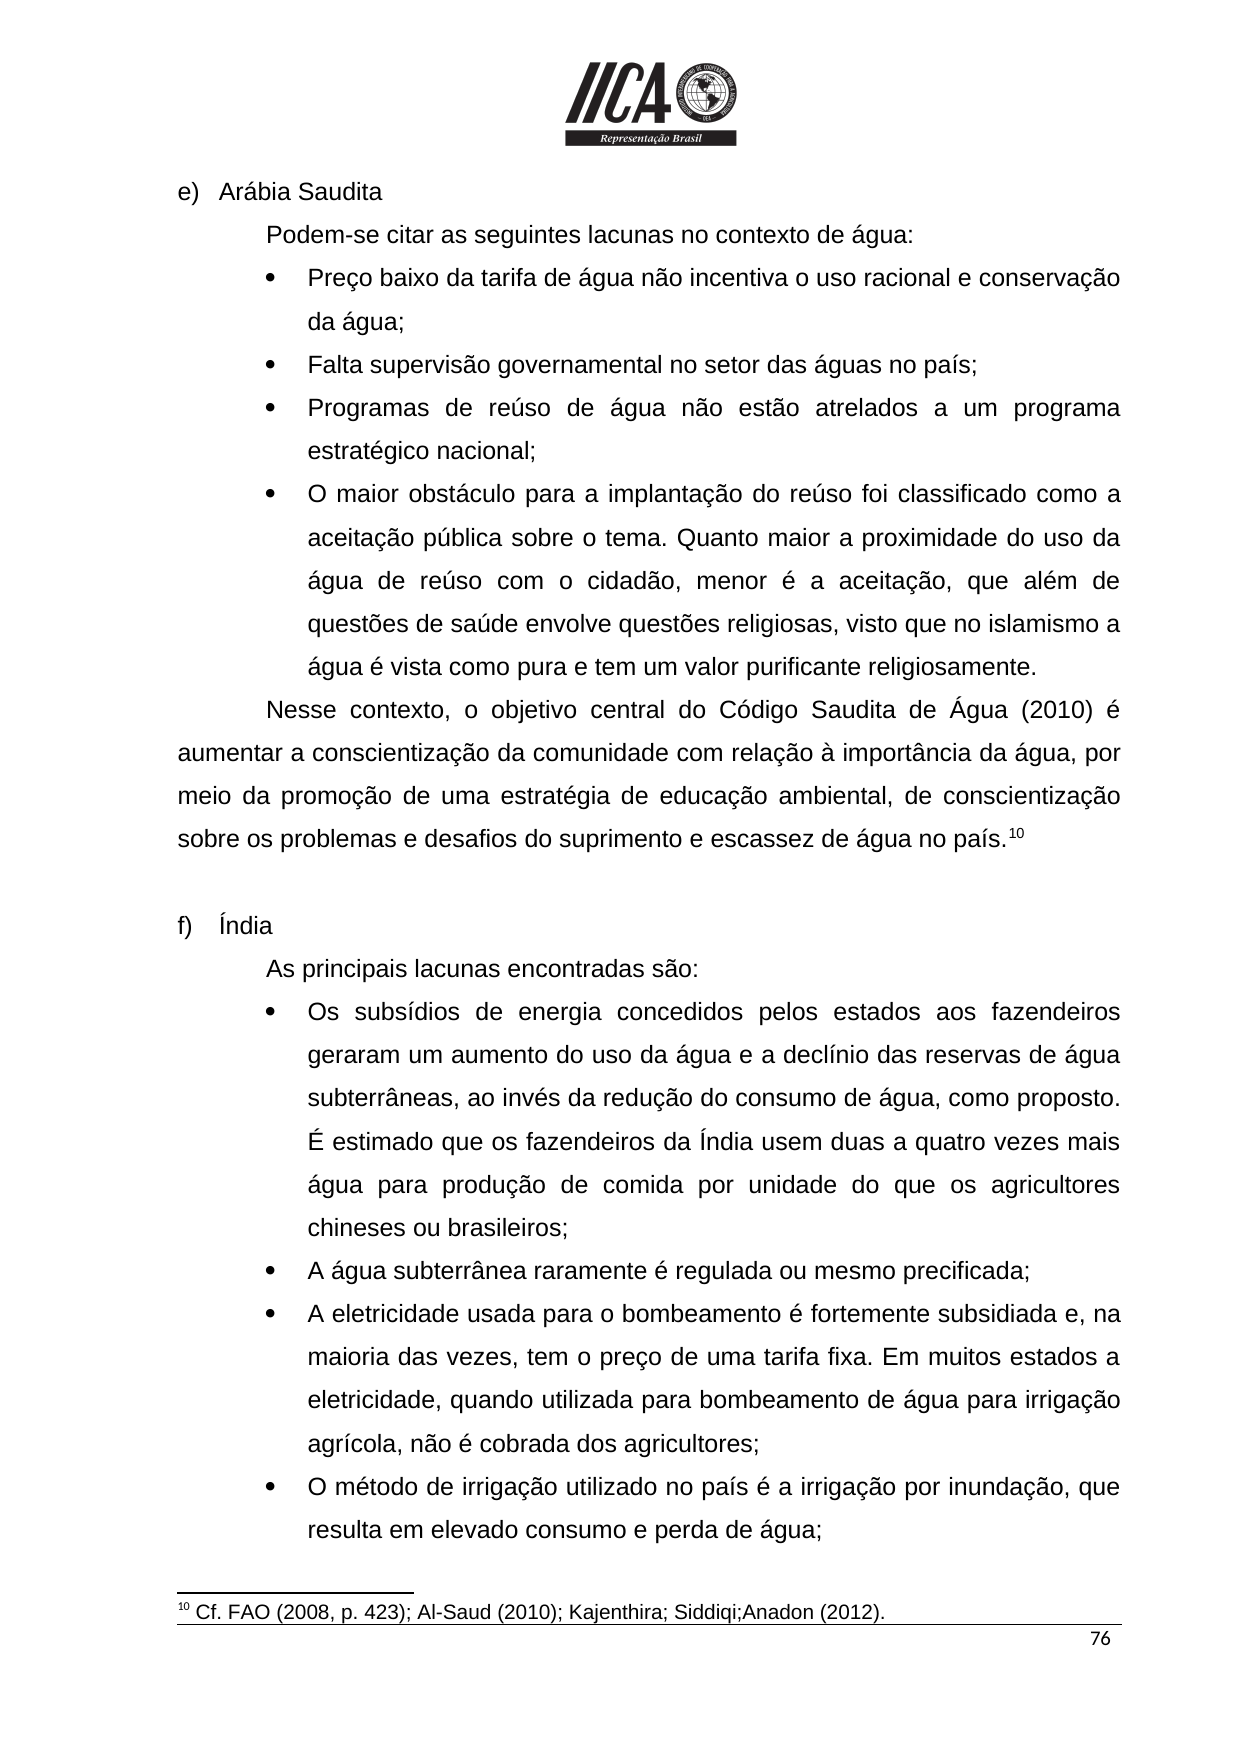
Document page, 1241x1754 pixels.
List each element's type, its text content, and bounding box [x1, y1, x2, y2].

list Programas de reúso de água não estão atrelados a um programa estratégico nacional; [266, 393, 1122, 465]
text Podem-se citar as seguintes lacunas no contexto de água: [177, 220, 1122, 249]
list O método de irrigação utilizado no país é a irrigação por inundação, que resulta em elevado consumo e perda de água; [266, 1472, 1122, 1544]
list Índia [177, 911, 1122, 939]
list Os subsídios de energia concedidos pelos estados aos fazendeiros geraram um aumento do uso da água e a declínio das reservas de água subterrâneas, ao invés da redução do consumo de água, como proposto. É estimado que os fazendeiros da Índia usem duas a quatro vezes mais água para produção de comida por unidade do que os agricultores chineses ou brasileiros; [266, 997, 1122, 1241]
list Preço baixo da tarifa de água não incentiva o uso racional e conservação da água; [266, 263, 1122, 335]
list O maior obstáculo para a implantação do reúso foi classificado como a aceitação pública sobre o tema. Quanto maior a proximidade do uso da água de reúso com o cidadão, menor é a aceitação, que além de questões de saúde envolve questões religiosas, visto que no islamismo a água é vista como pura e tem um valor purificante religiosamente. [266, 479, 1122, 681]
list Falta supervisão governamental no setor das águas no país; [266, 350, 1122, 379]
text Nesse contexto, o objetivo central do Código Saudita de Água (2010) é aumentar a conscientização da comunidade com relação à importância da água, por meio da promoção de uma estratégia de educação ambiental, de conscientização sobre os problemas e desafios do suprimento e escassez de água no país. [177, 695, 1122, 853]
list A água subterrânea raramente é regulada ou mesmo precificada; [266, 1256, 1122, 1285]
text As principais lacunas encontradas são: [177, 954, 1122, 983]
picture [560, 58, 740, 148]
list Arábia Saudita [177, 177, 1122, 206]
list A eletricidade usada para o bombeamento é fortemente subsidiada e, na maioria das vezes, tem o preço de uma tarifa fixa. Em muitos estados a eletricidade, quando utilizada para bombeamento de água para irrigação agrícola, não é cobrada dos agricultores; [266, 1299, 1122, 1457]
